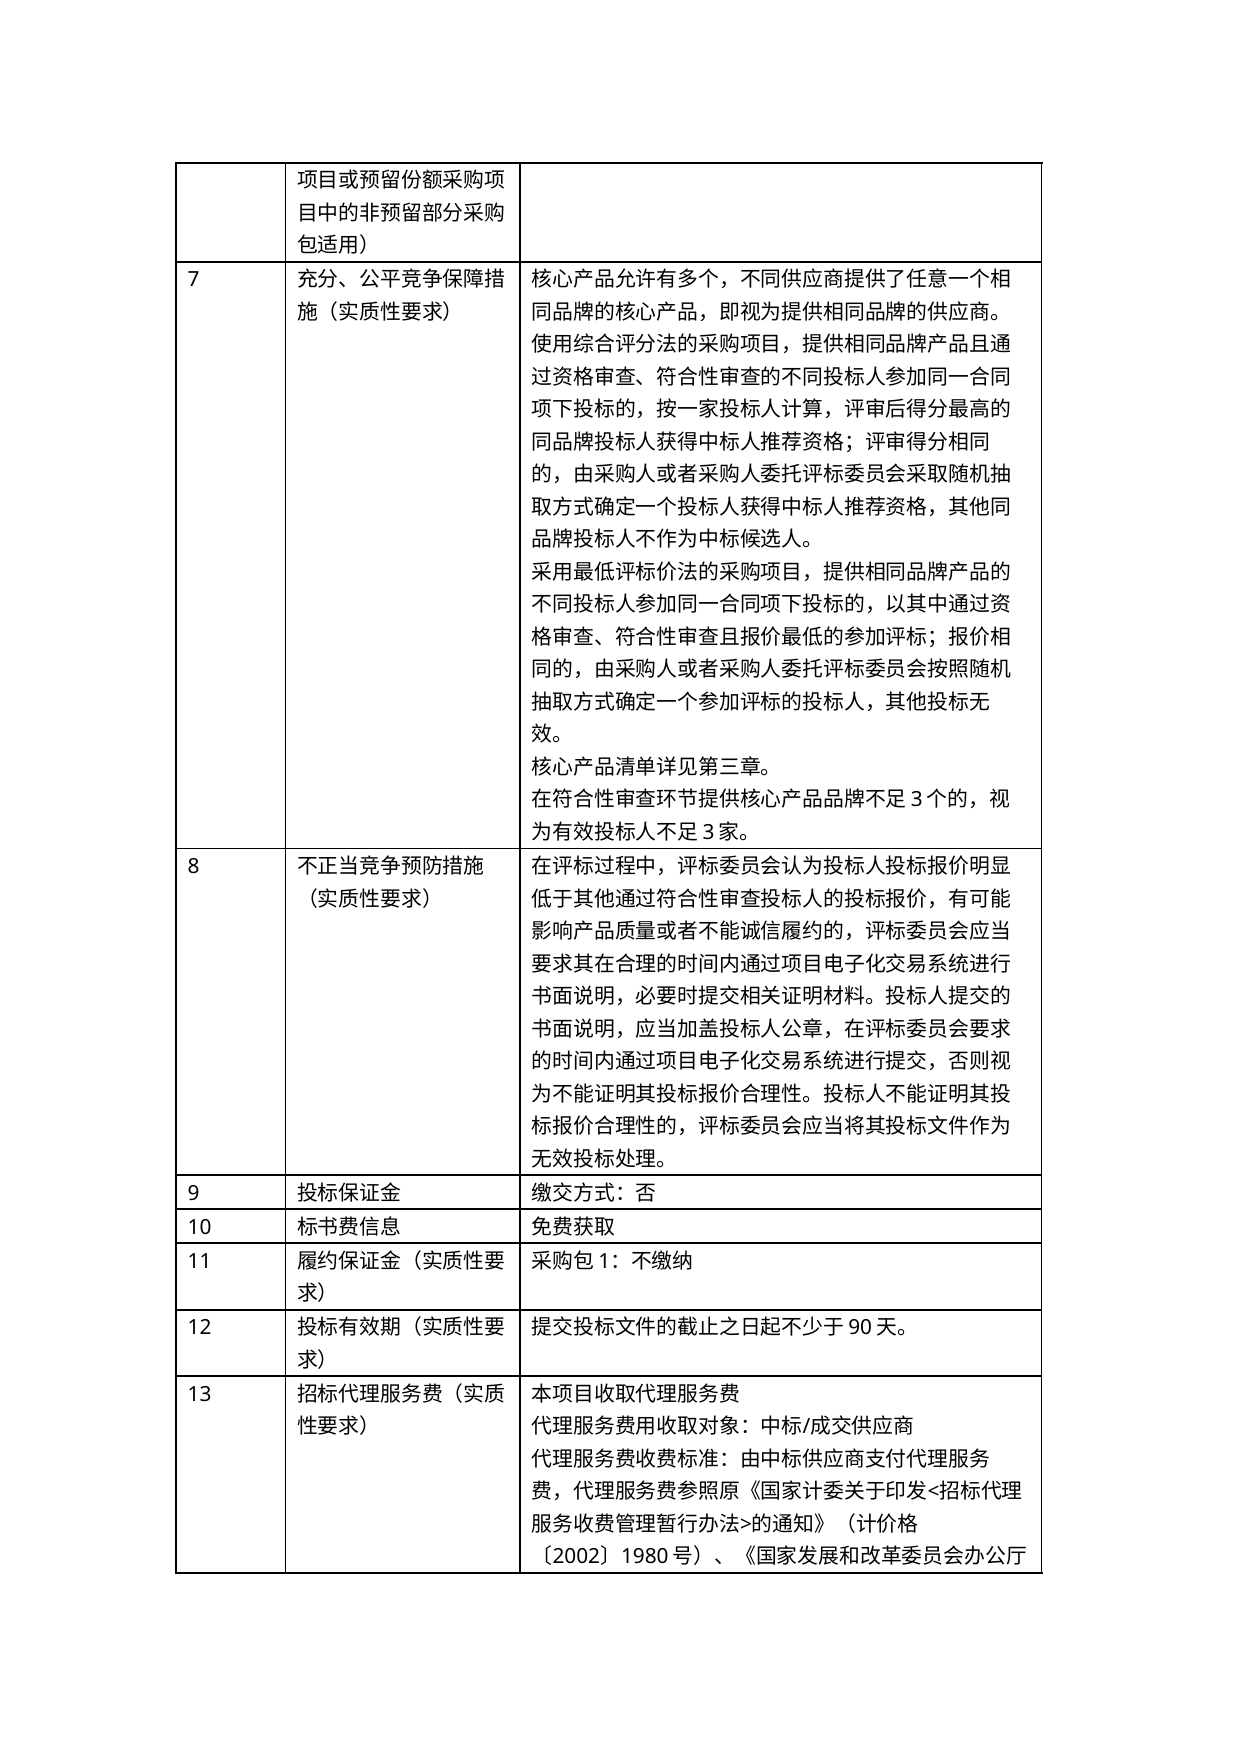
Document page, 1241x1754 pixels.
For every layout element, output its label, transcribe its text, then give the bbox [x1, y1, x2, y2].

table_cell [286, 164, 519, 261]
table_cell 6 [177, 164, 285, 261]
table_cell 投标保证金 [286, 1176, 519, 1208]
table_cell 履约保证金（实质性要求） [286, 1244, 519, 1309]
table_cell 免费获取 [521, 1210, 1041, 1242]
table_cell 采购包1：不缴纳 [521, 1244, 1041, 1309]
table_cell 13 [177, 1377, 285, 1572]
table_cell 提交投标文件的截止之日起不少于90天。 [521, 1311, 1041, 1375]
table_cell 在评标过程中，评标委员会认为投标人投标报价明显低于其他通过符合性审查投标人的投标报价，有可能影响产品质量或者不能诚信履约的，评标委员会应当要求其在合理的时间内通过项目电子化交易系统进行书面说明，必要时提交相关证明材料。投标人提交的书面说明，应当加盖投标人公章，在评标委员会要求的时间内通过项目电子化交易系统进行提交，否则视为不能证明其投标报价合理性。投标人不能证明其投标报价合理性的，评标委员会应当将其投标文件作为无效投标处理。 [521, 849, 1041, 1174]
table_cell 核心产品允许有多个，不同供应商提供了任意一个相同品牌的核心产品，即视为提供相同品牌的供应商。 使用综合评分法的采购项目，提供相同品牌产品且通过资格审查、符合性审查的不同投标人参加同一合同项下投标的，按一家投标人计算，评审后得分最高的同品牌投标人获得中标人推荐资格；评审得分相同的，由采购人或者采购人委托评标委员会采取随机抽取方式确定一个投标人获得中标人推荐资格，其他同品牌投标人不作为中标候选人。 采用最低评标价法的采购项目，提供相同品牌产品的不同投标人参加同一合同项下投标的，以其中通过资格审查、符合性审查且报价最低的参加评标；报价相同的，由采购人或者采购人委托评标委员会按照随机抽取方式确定一个参加评标的投标人，其他投标无效。 核心产品清单详见第三章。 在符合性审查环节提供核心产品品牌不足3个的，视为有效投标人不足3家。 [521, 263, 1041, 848]
table_cell 标书费信息 [286, 1210, 519, 1242]
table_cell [521, 1377, 1041, 1572]
table_cell 10 [177, 1210, 285, 1242]
table_cell 缴交方式：否 [521, 1176, 1041, 1208]
table_cell 充分、公平竞争保障措施（实质性要求） [286, 263, 519, 848]
table_cell 7 [177, 263, 285, 848]
table_cell 9 [177, 1176, 285, 1208]
table_cell 招标代理服务费（实质性要求） [286, 1377, 519, 1572]
table_cell 12 [177, 1311, 285, 1375]
table_cell 8 [177, 849, 285, 1174]
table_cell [521, 164, 1041, 261]
table_cell 11 [177, 1244, 285, 1309]
table_cell 不正当竞争预防措施（实质性要求） [286, 849, 519, 1174]
table_cell 投标有效期（实质性要求） [286, 1311, 519, 1375]
